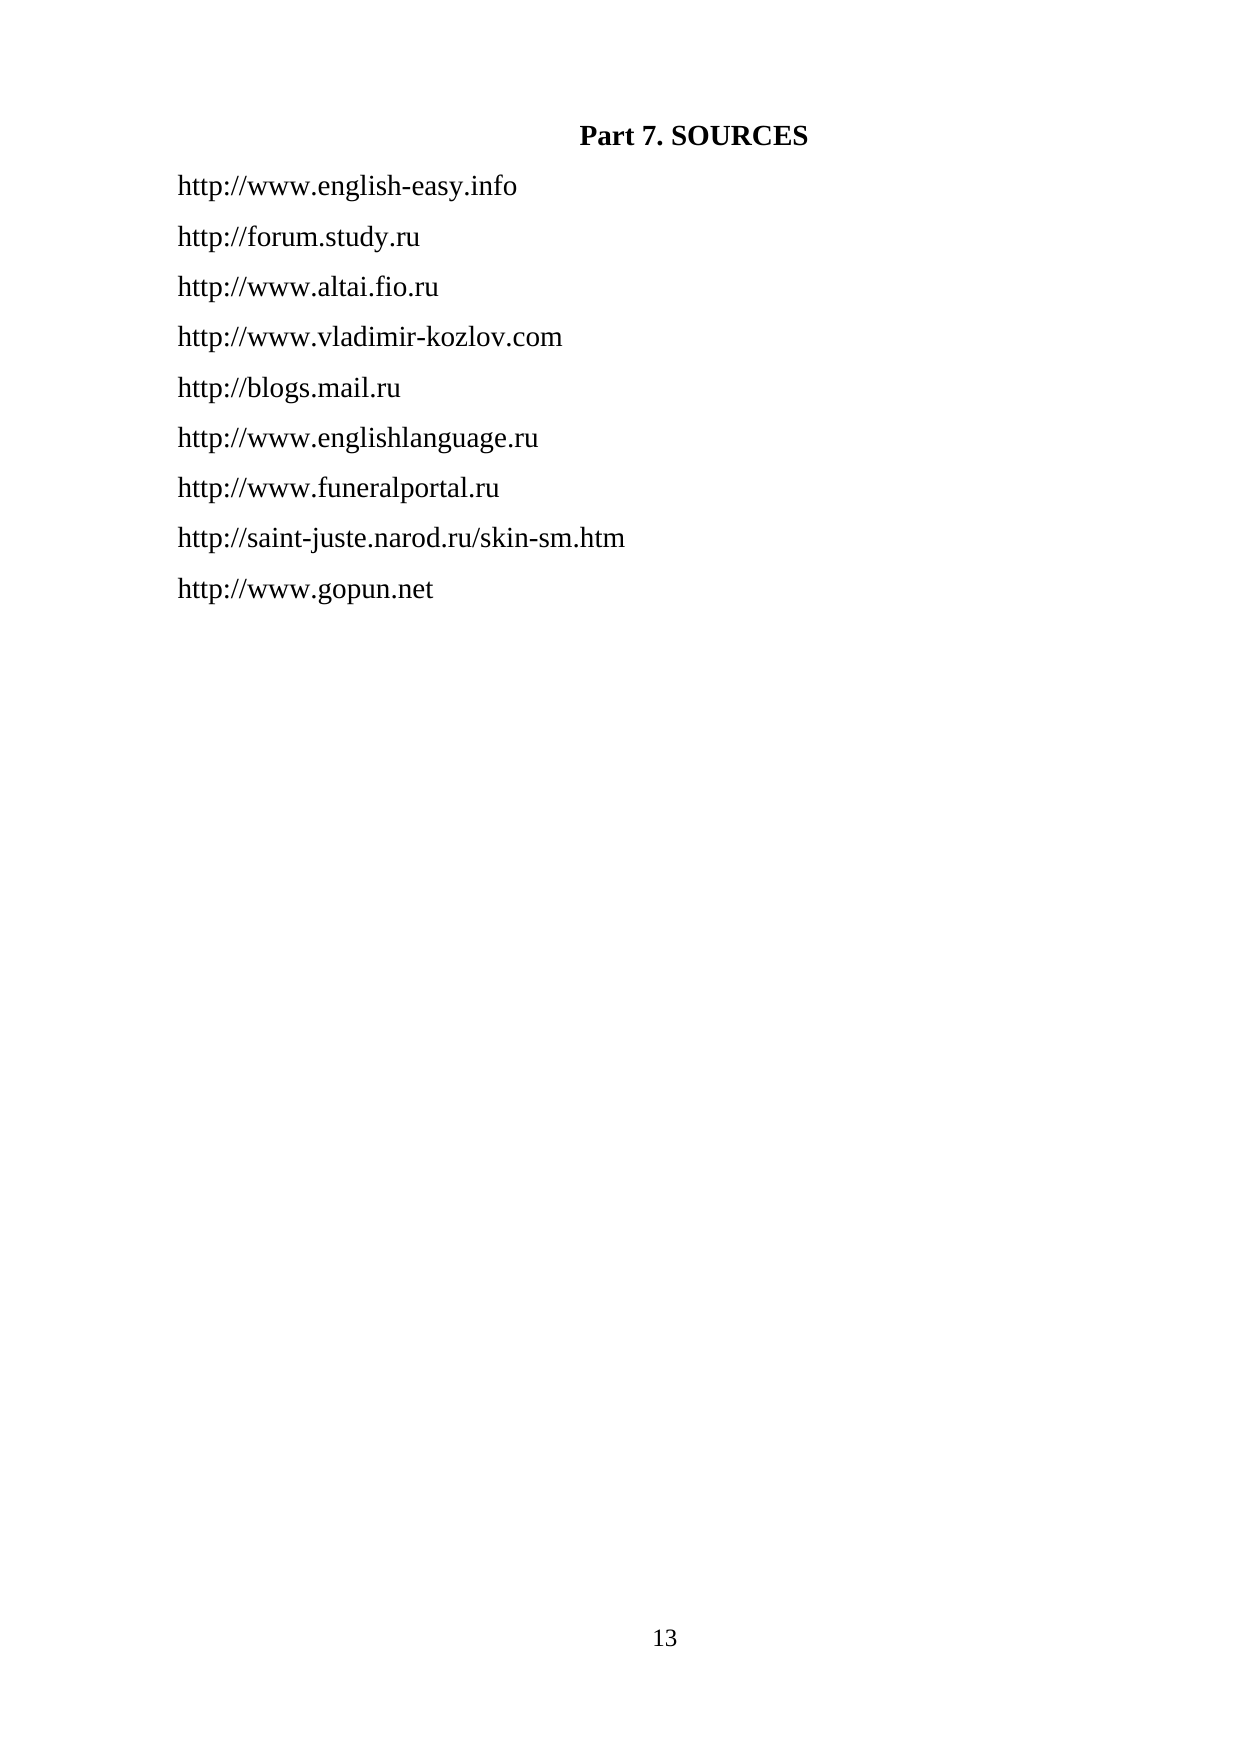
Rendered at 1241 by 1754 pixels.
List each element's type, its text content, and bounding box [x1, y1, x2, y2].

text Part 7. SOURCES [177, 118, 1152, 152]
text http://blogs.mail.ru [177, 370, 1152, 403]
text http://saint-juste.narod.ru/skin-sm.htm [177, 521, 1152, 554]
text http://forum.study.ru [177, 219, 1152, 252]
text http://www.funeralportal.ru [177, 470, 1152, 504]
text http://www.vladimir-kozlov.com [177, 319, 1152, 353]
text http://www.gopun.net [177, 571, 1152, 604]
text http://www.englishlanguage.ru [177, 420, 1152, 453]
text http://www.english-easy.info [177, 168, 1152, 202]
text http://www.altai.fio.ru [177, 269, 1152, 303]
